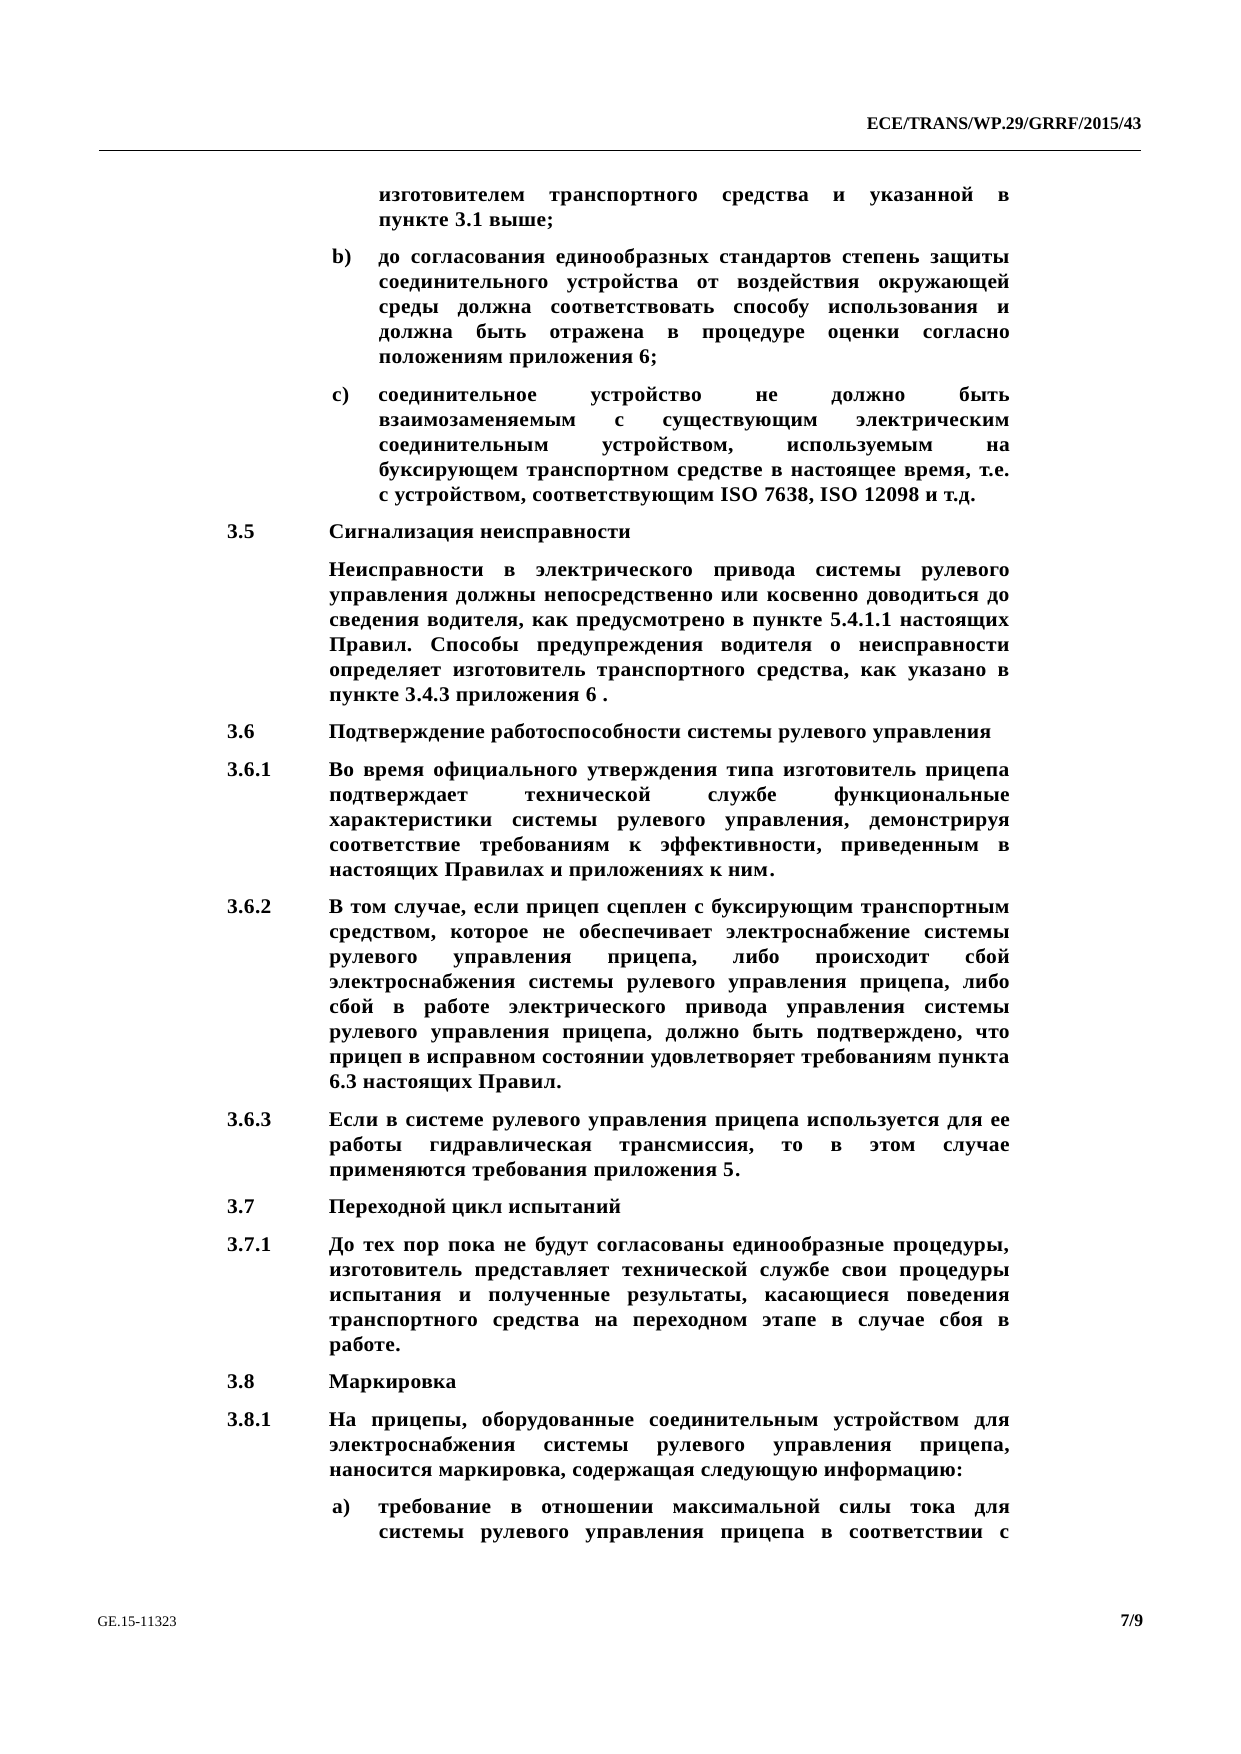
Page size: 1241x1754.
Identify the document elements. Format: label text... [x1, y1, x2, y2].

text Неисправности в электрического привода системы рулевого управления должны непосредственно или косвенно доводиться до сведения водителя, как предусмотрено в пункте 5.4.1.1 настоящих Правил. Способы предупреждения водителя о неисправности определяет изготовитель транспортного средства, как указано в пункте 3.4.3 приложения 6 . [227, 556, 1011, 706]
text 3.8 Маркировка [227, 1369, 1011, 1394]
text 3.7.1 До тех пор пока не будут согласованы единообразные процедуры, изготовитель представляет технической службе свои процедуры испытания и полученные результаты, касающиеся поведения транспортного средства на переходном этапе в случае сбоя в работе. [227, 1231, 1011, 1356]
text 3.8.1 На прицепы, оборудованные соединительным устройством для электроснабжения системы рулевого управления прицепа, наносится маркировка, содержащая следующую информацию: [227, 1406, 1011, 1481]
text 3.7 Переходной цикл испытаний [227, 1194, 1011, 1219]
text 3.6.2 В том случае, если прицеп сцеплен с буксирующим транспортным средством, которое не обеспечивает электроснабжение системы рулевого управления прицепа, либо происходит сбой электроснабжения системы рулевого управления прицепа, либо сбой в работе электрического привода управления системы рулевого управления прицепа, должно быть подтверждено, что прицеп в исправном состоянии удовлетворяет требованиям пункта 6.3 настоящих Правил. [227, 894, 1011, 1094]
text b) до согласования единообразных стандартов степень защиты соединительного устройства от воздействия окружающей среды должна соответствовать способу использования и должна быть отражена в процедуре оценки согласно положениям приложения 6; [229, 244, 1011, 369]
text c) соединительное устройство не должно быть взаимозаменяемым с существующим электрическим соединительным устройством, используемым на буксирующем транспортном средстве в настоящее время, т.е. с устройством, соответствующим ISO 7638, ISO 12098 и т.д. [229, 381, 1011, 506]
text 3.6.3 Если в системе рулевого управления прицепа используется для ее работы гидравлическая трансмиссия, то в этом случае применяются требования приложения 5. [227, 1106, 1011, 1181]
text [229, 1494, 1011, 1544]
text 3.6.1 Во время официального утверждения типа изготовитель прицепа подтверждает технической службе функциональные характеристики системы рулевого управления, демонстрируя соответствие требованиям к эффективности, приведенным в настоящих Правилах и приложениях к ним. [227, 756, 1011, 881]
text 3.6 Подтверждение работоспособности системы рулевого управления [227, 719, 1011, 744]
text 3.5 Сигнализация неисправности [227, 519, 1011, 544]
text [229, 181, 1011, 231]
